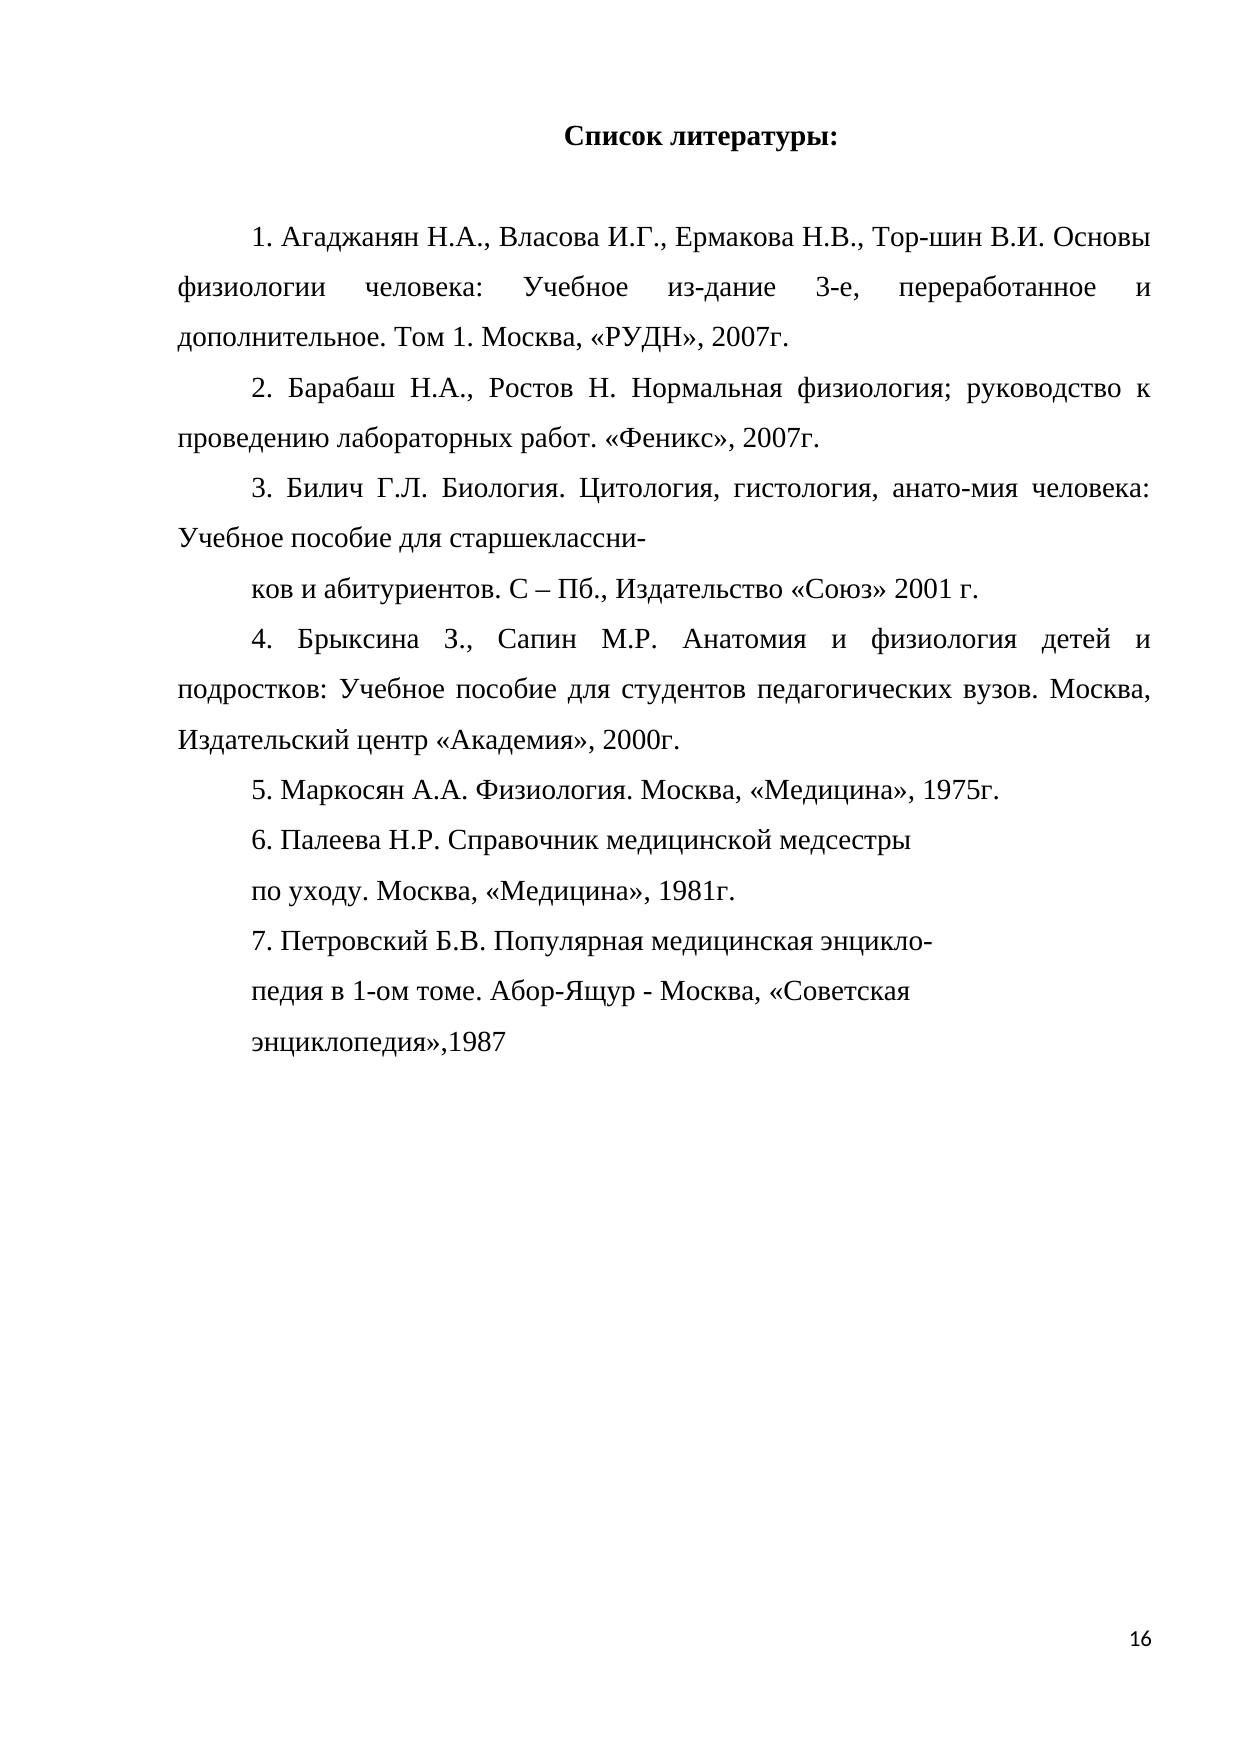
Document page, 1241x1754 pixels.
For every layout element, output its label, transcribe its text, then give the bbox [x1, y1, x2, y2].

text 5. Маркосян А.А. Физиология. Москва, «Медицина», 1975г. [177, 772, 1152, 806]
text энциклопедия»,1987 [177, 1024, 1152, 1057]
text 7. Петровский Б.В. Популярная медицинская энцикло- [177, 923, 1152, 957]
text по уходу. Москва, «Медицина», 1981г. [177, 873, 1152, 906]
text педия в 1-ом томе. Абор-Ящур - Москва, «Советская [177, 973, 1152, 1007]
text 4. Брыксина З., Сапин М.Р. Анатомия и физиология детей и подростков: Учебное пособие для студентов педагогических вузов. Москва, Издательский центр «Академия», 2000г. [177, 621, 1152, 755]
text ков и абитуриентов. С – Пб., Издательство «Союз» 2001 г. [177, 571, 1152, 604]
text 1. Агаджанян Н.А., Власова И.Г., Ермакова Н.В., Тор-шин В.И. Основы физиологии человека: Учебное из-дание 3-е, переработанное и дополнительное. Том 1. Москва, «РУДН», 2007г. [177, 219, 1152, 353]
text Список литературы: [177, 118, 1152, 152]
text 6. Палеева Н.Р. Справочник медицинской медсестры [177, 822, 1152, 856]
text 2. Барабаш Н.А., Ростов Н. Нормальная физиология; руководство к проведению лабораторных работ. «Феникс», 2007г. [177, 370, 1152, 453]
text 3. Билич Г.Л. Биология. Цитология, гистология, анато-мия человека: Учебное пособие для старшеклассни- [177, 470, 1152, 554]
